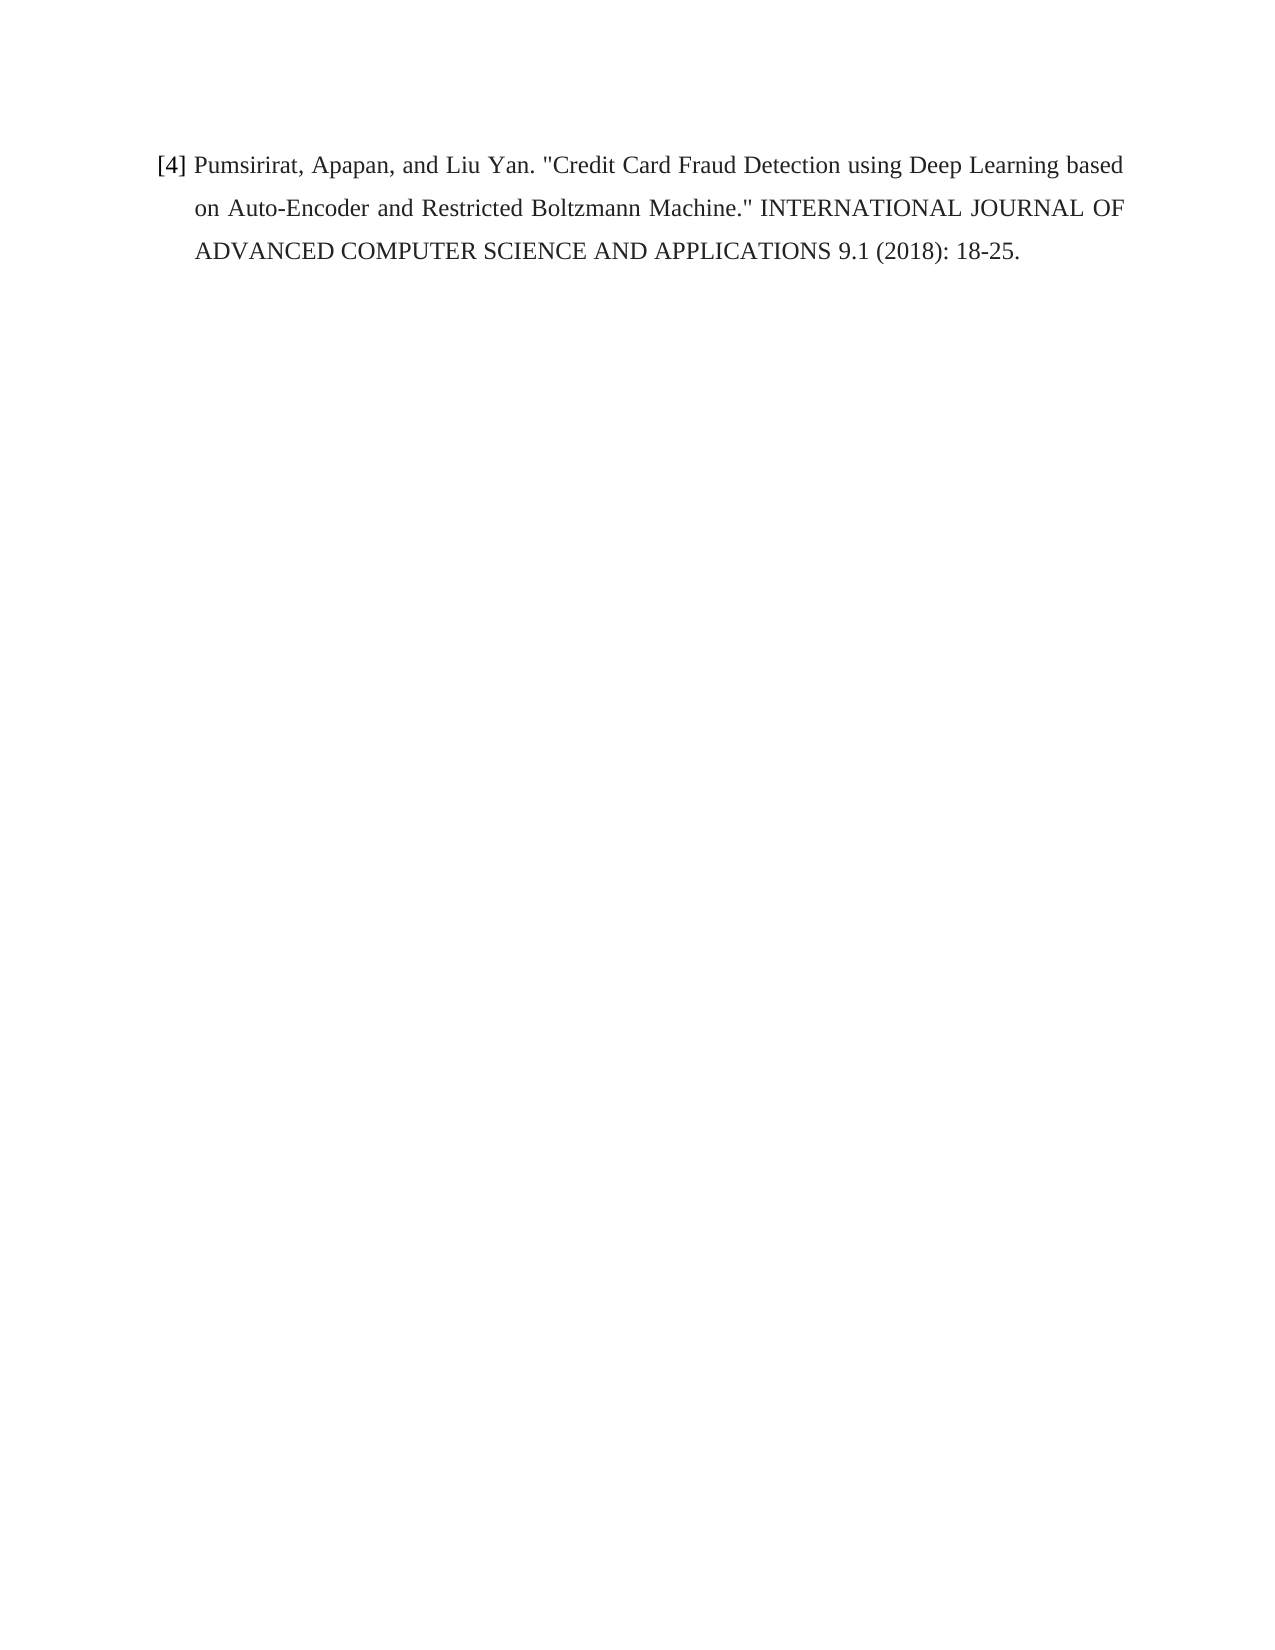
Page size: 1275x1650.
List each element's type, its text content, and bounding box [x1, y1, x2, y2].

text [4] Pumsirirat, Apapan, and Liu Yan. "Credit Card Fraud Detection using Deep Learning based on Auto-Encoder and Restricted Boltzmann Machine." INTERNATIONAL JOURNAL OF ADVANCED COMPUTER SCIENCE AND APPLICATIONS 9.1 (2018): 18-25. [150, 150, 1125, 265]
